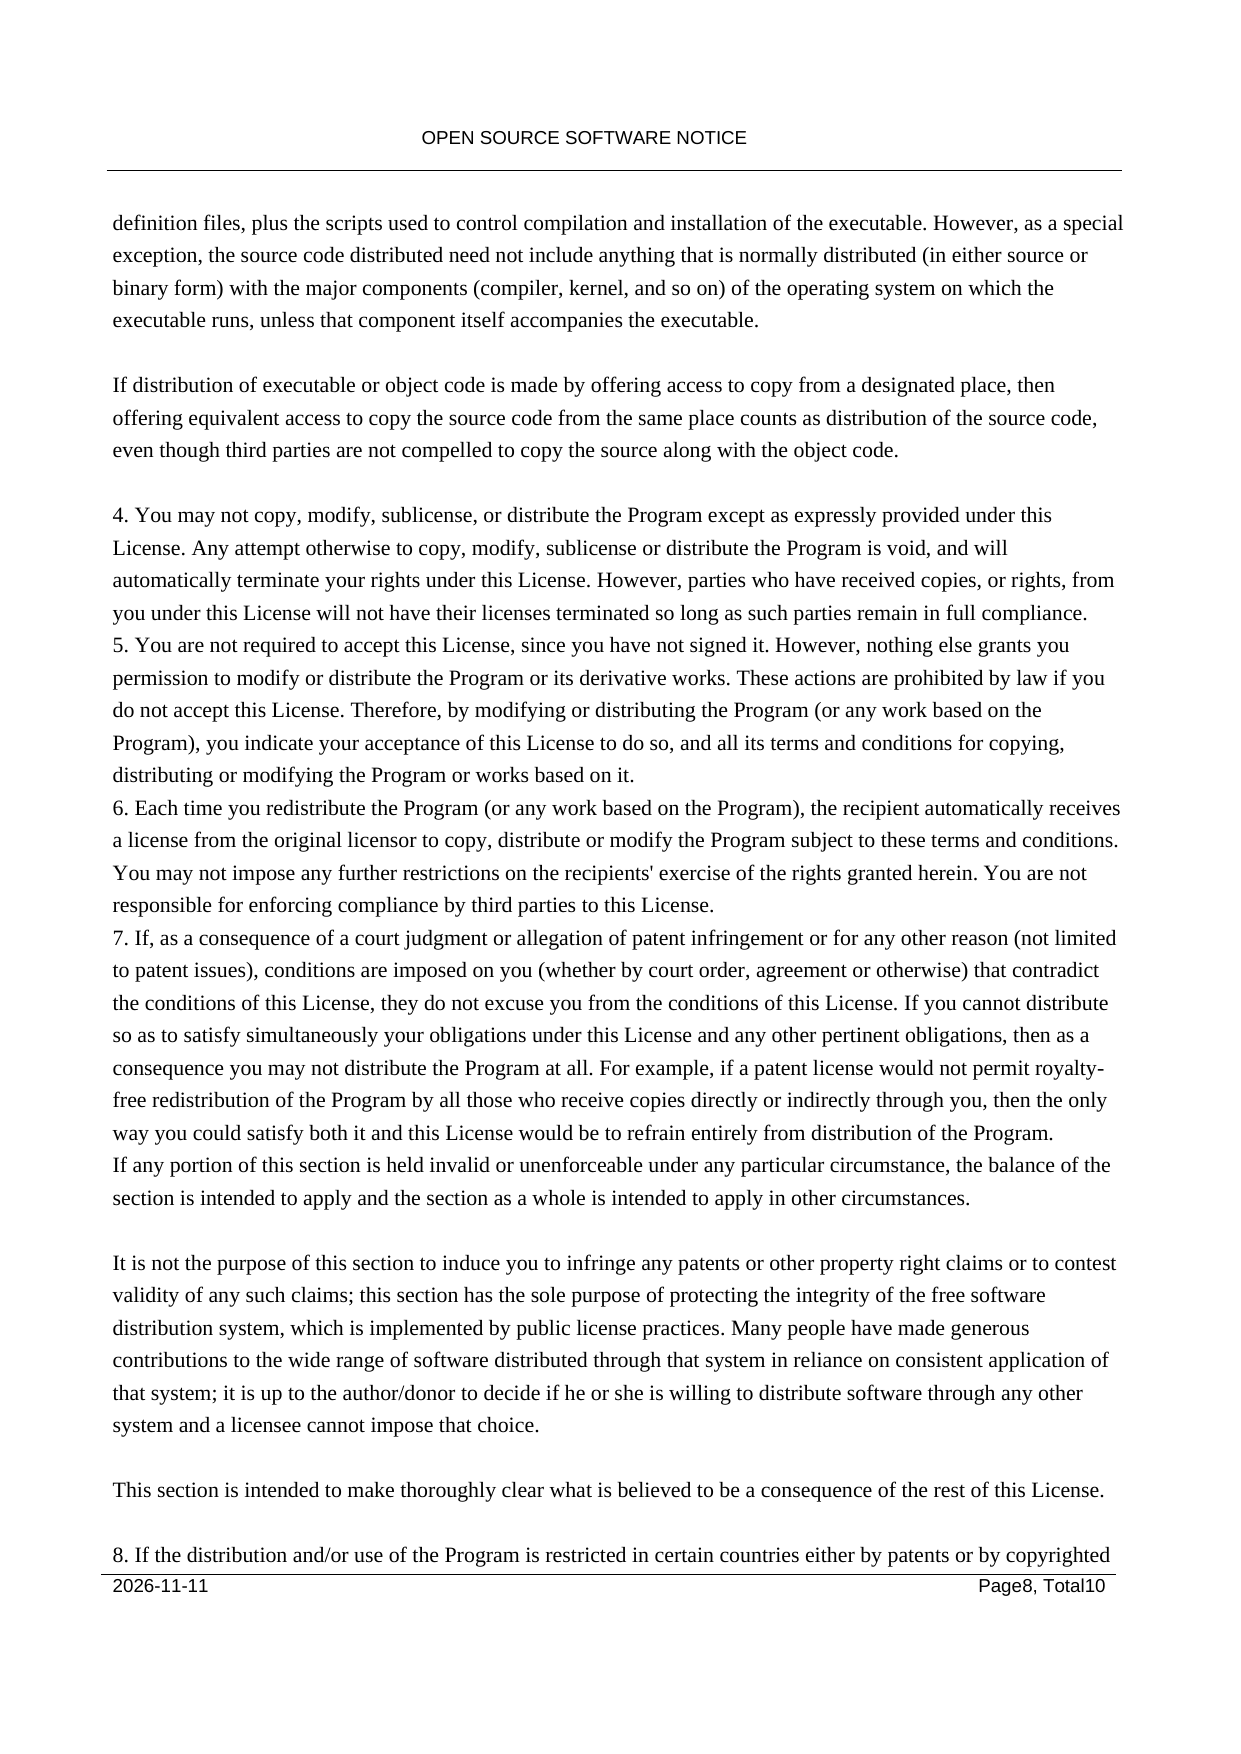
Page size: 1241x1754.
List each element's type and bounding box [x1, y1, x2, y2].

text [112, 206, 1128, 1571]
